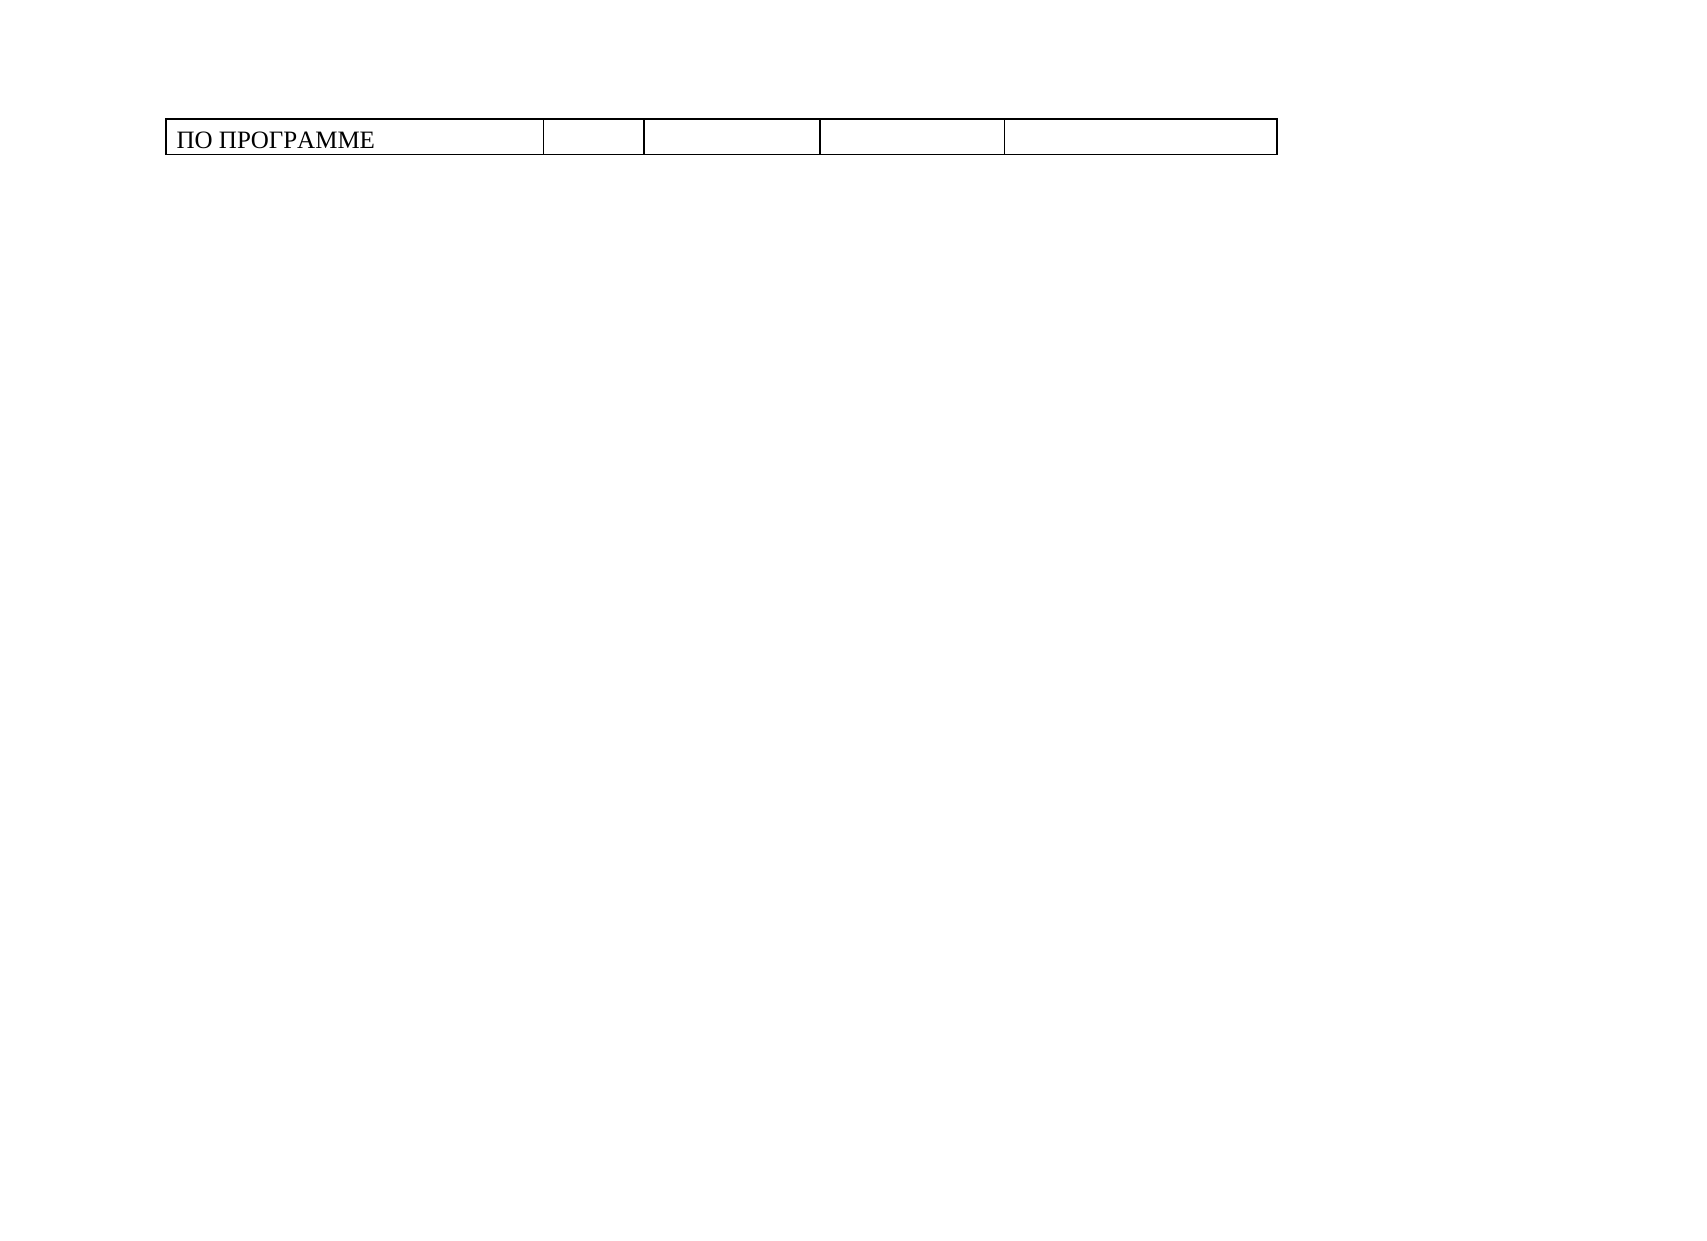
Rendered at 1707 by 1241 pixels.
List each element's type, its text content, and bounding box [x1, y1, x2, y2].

table_cell 0 [645, 120, 819, 154]
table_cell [167, 120, 543, 154]
table_cell 34 [544, 120, 643, 154]
table_cell 4 [821, 120, 1004, 154]
table_cell [1005, 120, 1276, 154]
